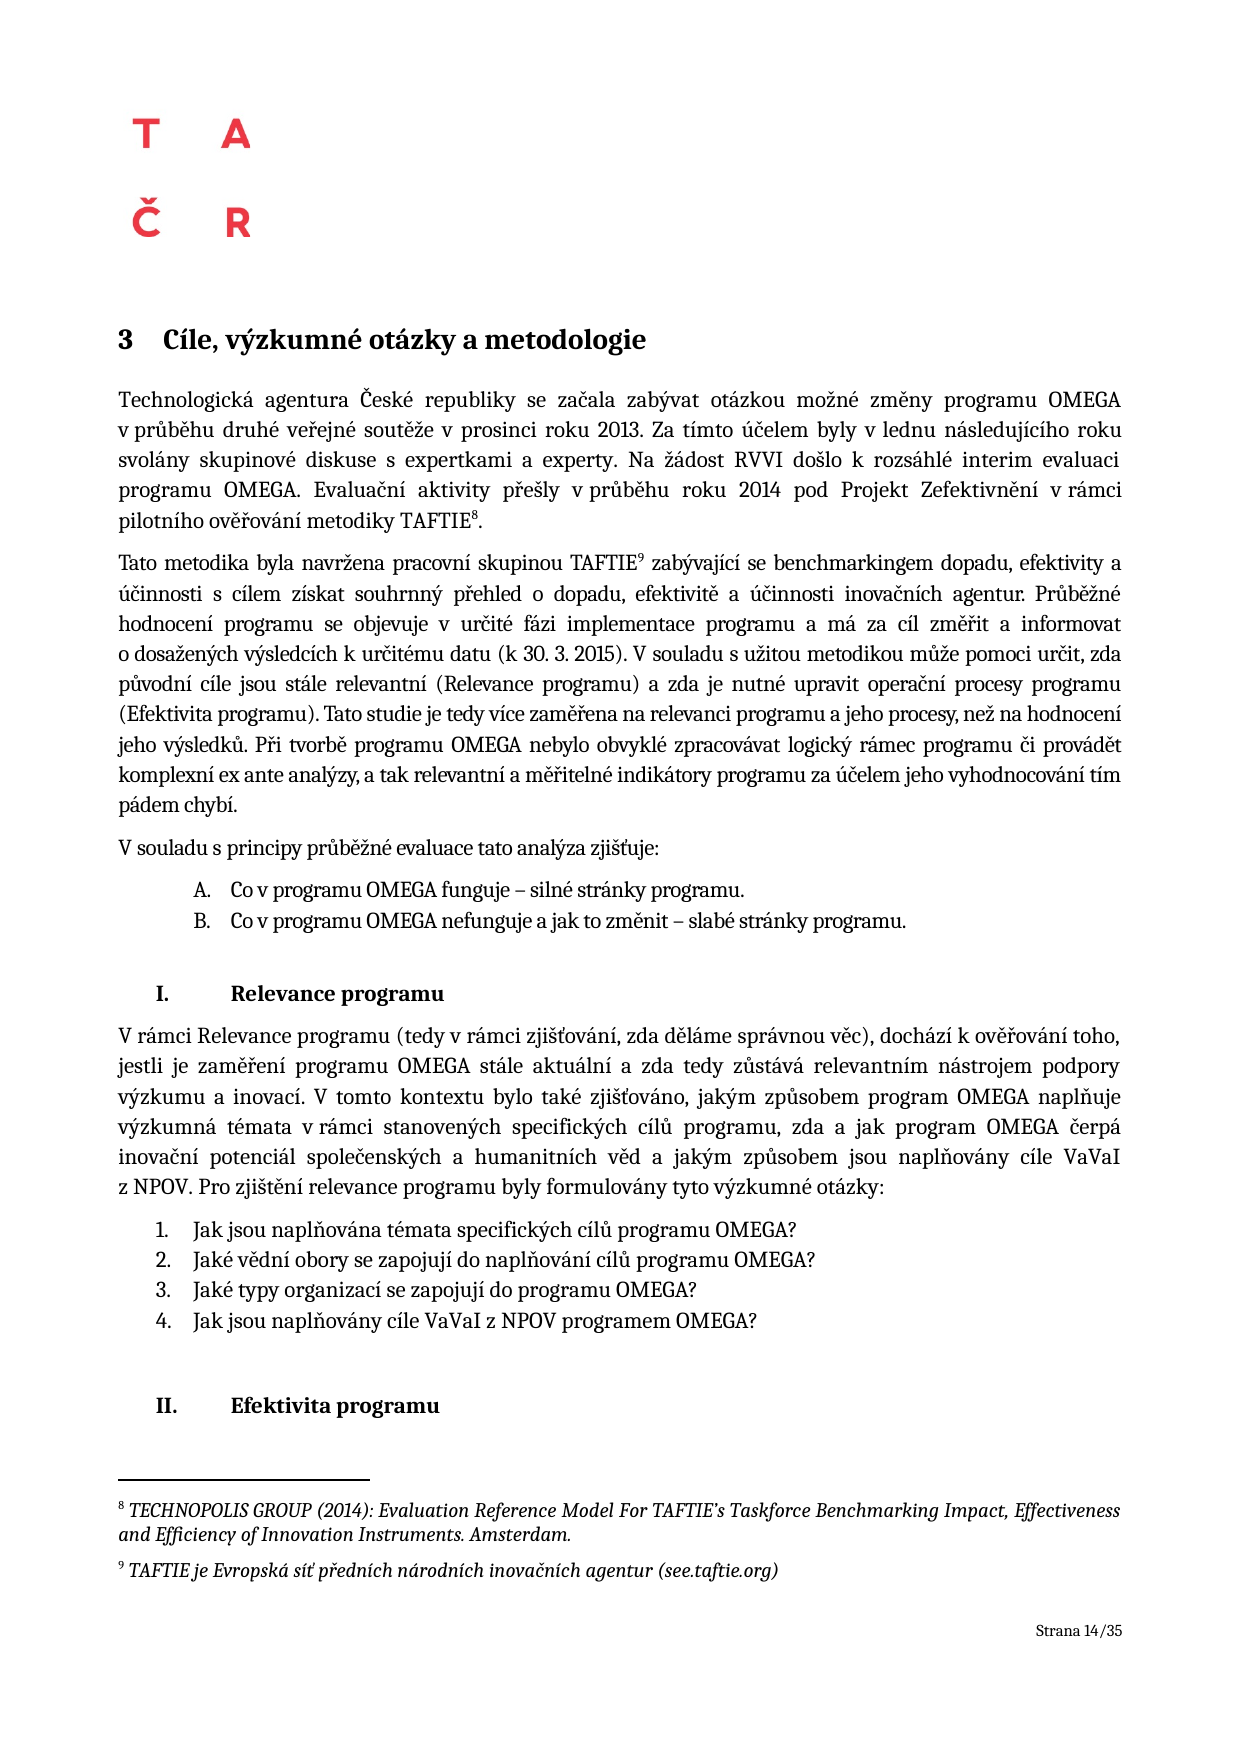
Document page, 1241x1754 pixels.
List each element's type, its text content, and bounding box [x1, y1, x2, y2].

text Technologická agentura České republiky se začala zabývat otázkou možné změny programu OMEGA v průběhu druhé veřejné soutěže v prosinci roku 2013. Za tímto účelem byly v lednu následujícího roku svolány skupinové diskuse s expertkami a experty. Na žádost RVVI došlo k rozsáhlé interim evaluaci programu OMEGA. Evaluační aktivity přešly v průběhu roku 2014 pod Projekt Zefektivnění v rámci pilotního ověřování metodiky TAFTIE. [118, 413, 1122, 447]
text V rámci Relevance programu (tedy v rámci zjišťování, zda děláme správnou věc), dochází k ověřování toho, jestli je zaměření programu OMEGA stále aktuální a zda tedy zůstává relevantním nástrojem podpory výzkumu a inovací. V tomto kontextu bylo také zjišťováno, jakým způsobem program OMEGA naplňuje výzkumná témata v rámci stanovených specifických cílů programu, zda a jak program OMEGA čerpá inovační potenciál společenských a humanitních věd a jakým způsobem jsou naplňovány cíle VaVaI z NPOV. Pro zjištění relevance programu byly formulovány tyto výzkumné otázky: [118, 1023, 1122, 1201]
list Relevance programu [156, 980, 1122, 1007]
list Jaké typy organizací se zapojují do programu OMEGA? [156, 1277, 1122, 1304]
list Co v programu OMEGA funguje – silné stránky programu. [193, 877, 1122, 904]
text Technologická agentura České republiky se začala zabývat otázkou možné změny programu OMEGA v průběhu druhé veřejné soutěže v prosinci roku 2013. Za tímto účelem byly v lednu následujícího roku svolány skupinové diskuse s expertkami a experty. Na žádost RVVI došlo k rozsáhlé interim evaluaci programu OMEGA. Evaluační aktivity přešly v průběhu roku 2014 pod Projekt Zefektivnění v rámci pilotního ověřování metodiky TAFTIE. [118, 504, 1122, 534]
list Efektivita programu [156, 1393, 1122, 1419]
list Jak jsou naplňovány cíle VaVaI z NPOV programem OMEGA? [156, 1307, 1122, 1334]
list Jak jsou naplňována témata specifických cílů programu OMEGA? [156, 1217, 1122, 1243]
list Jaké vědní obory se zapojují do naplňování cílů programu OMEGA? [156, 1247, 1122, 1273]
text V souladu s principy průběžné evaluace tato analýza zjišťuje: [118, 834, 1122, 861]
list Co v programu OMEGA nefunguje a jak to změnit – slabé stránky programu. [193, 907, 1122, 934]
picture [14, 0, 251, 237]
subtitle Cíle, výzkumné otázky a metodologie [118, 323, 1122, 357]
